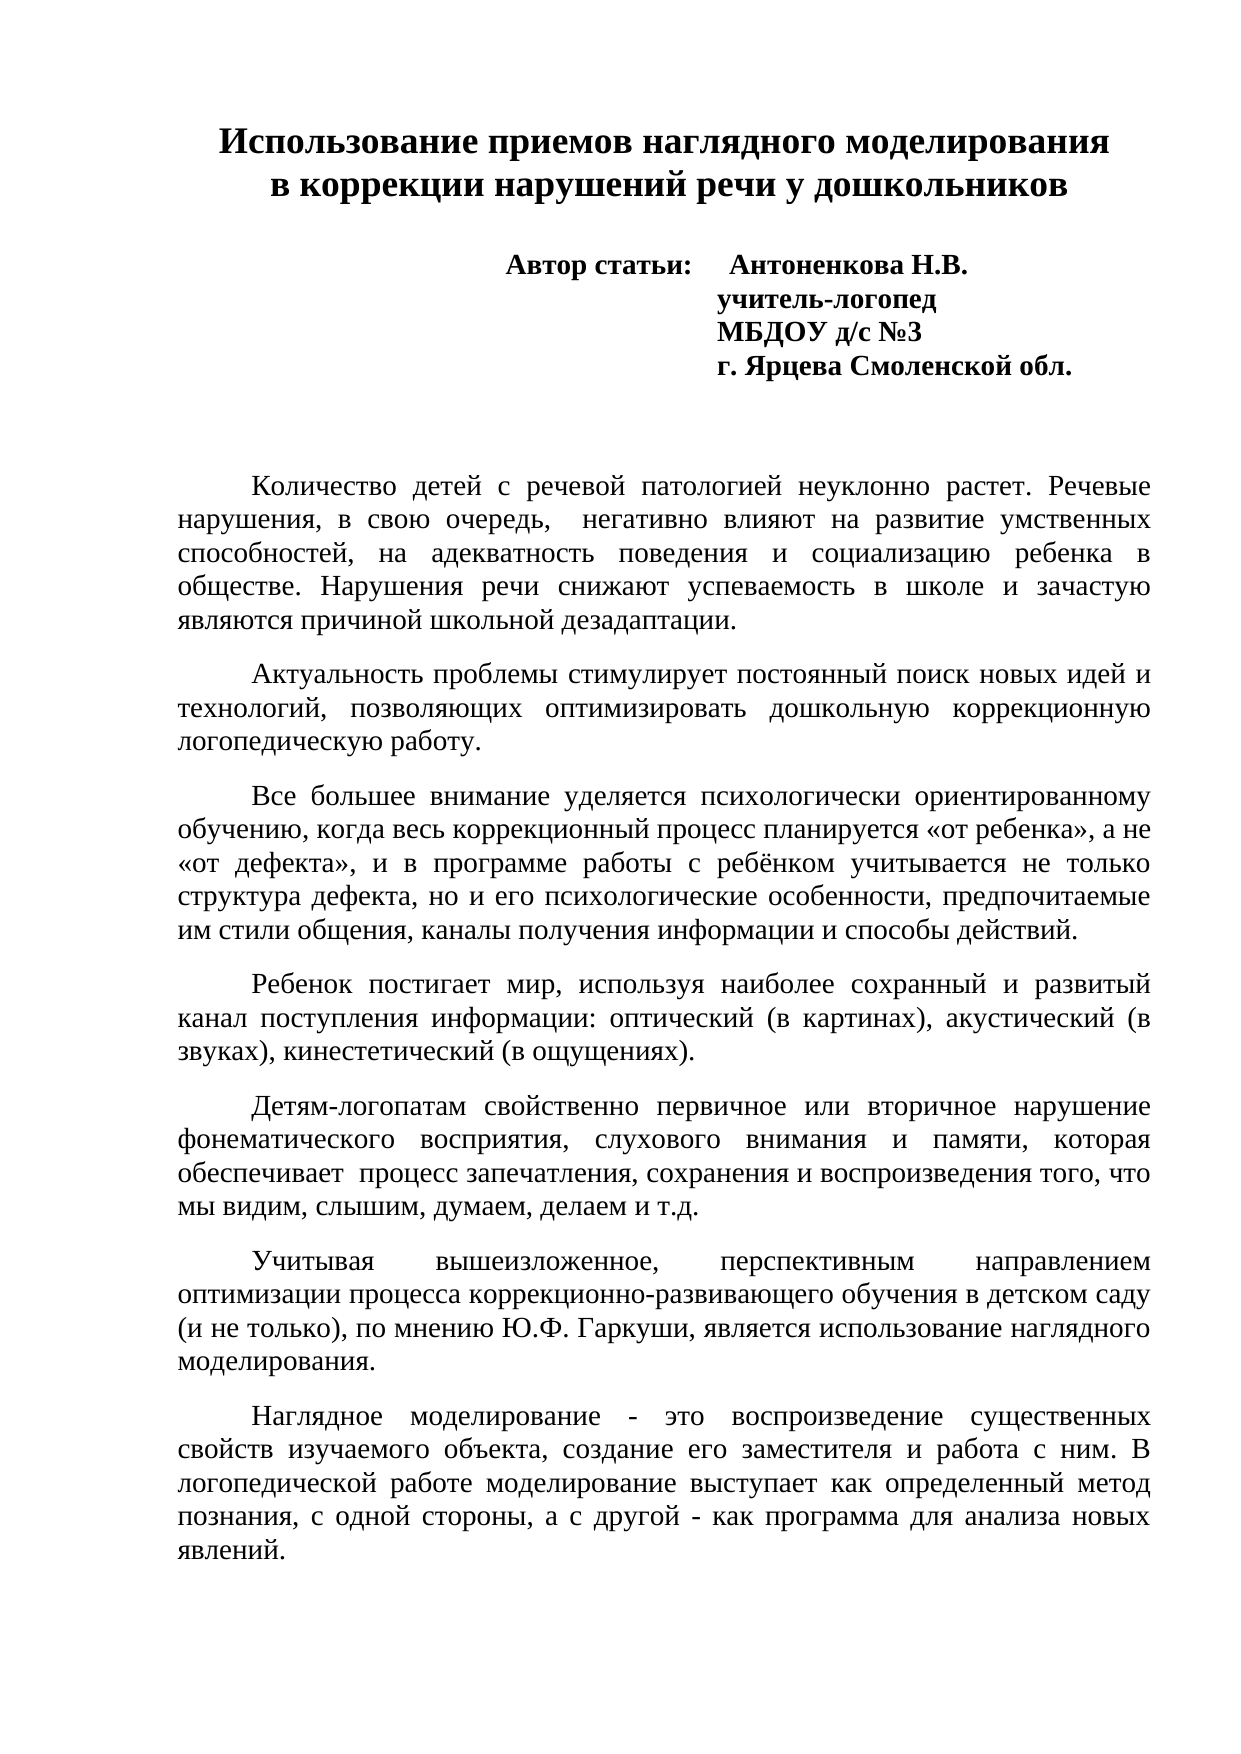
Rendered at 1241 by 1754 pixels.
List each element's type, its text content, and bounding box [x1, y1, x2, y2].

text г. Ярцева Смоленской обл. [177, 348, 1152, 382]
text Автор статьи: Антоненкова Н.В. [177, 247, 1152, 281]
text Актуальность проблемы стимулирует постоянный поиск новых идей и технологий, позволяющих оптимизировать дошкольную коррекционную логопедическую работу. [177, 656, 1152, 757]
text Использование приемов наглядного моделирования [177, 118, 1152, 161]
text Учитывая вышеизложенное, перспективным направлением оптимизации процесса коррекционно-развивающего обучения в детском саду (и не только), по мнению Ю.Ф. Гаркуши, является использование наглядного моделирования. [177, 1243, 1152, 1377]
text Ребенок постигает мир, используя наиболее сохранный и развитый канал поступления информации: оптический (в картинах), акустический (в звуках), кинестетический (в ощущениях). [177, 966, 1152, 1067]
text Количество детей с речевой патологией неуклонно растет. Речевые нарушения, в свою очередь, негативно влияют на развитие умственных способностей, на адекватность поведения и социализацию ребенка в обществе. Нарушения речи снижают успеваемость в школе и зачастую являются причиной школьной дезадаптации. [177, 468, 1152, 636]
text Детям-логопатам свойственно первичное или вторичное нарушение фонематического восприятия, слухового внимания и памяти, которая обеспечивает процесс запечатления, сохранения и воспроизведения того, что мы видим, слышим, думаем, делаем и т.д. [177, 1088, 1152, 1222]
text МБДОУ д/с №3 [177, 314, 1152, 348]
text Все большее внимание уделяется психологически ориентированному обучению, когда весь коррекционный процесс планируется «от ребенка», а не «от дефекта», и в программе работы с ребёнком учитывается не только структура дефекта, но и его психологические особенности, предпочитаемые им стили общения, каналы получения информации и способы действий. [177, 778, 1152, 946]
text учитель-логопед [177, 281, 1152, 314]
text в коррекции нарушений речи у дошкольников [177, 161, 1152, 204]
text Наглядное моделирование - это воспроизведение существенных свойств изучаемого объекта, создание его заместителя и работа с ним. В логопедической работе моделирование выступает как определенный метод познания, с одной стороны, а с другой - как программа для анализа новых явлений. [177, 1398, 1152, 1566]
